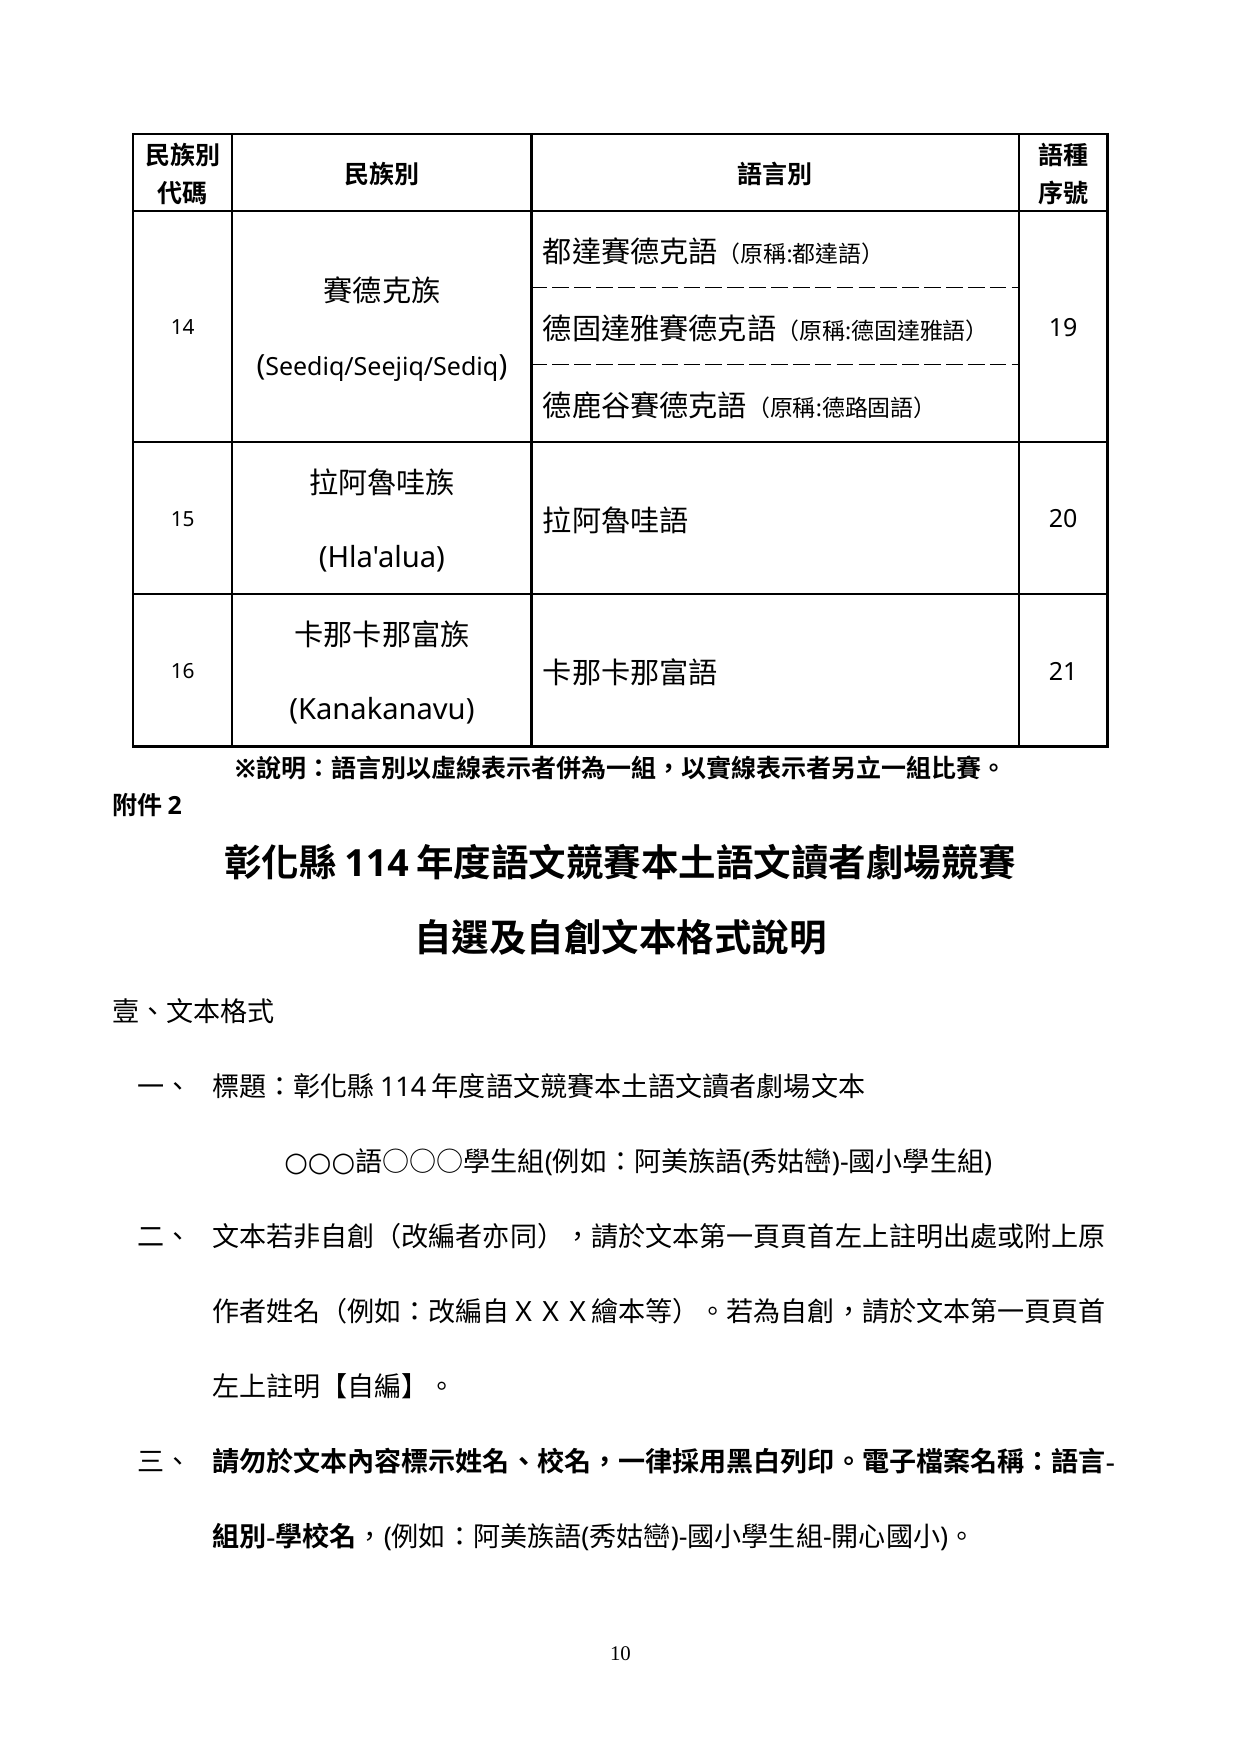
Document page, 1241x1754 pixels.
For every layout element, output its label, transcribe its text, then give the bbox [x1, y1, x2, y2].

list 文本若非自創（改編者亦同），請於文本第一頁頁首左上註明出處或附上原作者姓名（例如：改編自ＸＸＸ繪本等）。若為自創，請於文本第一頁頁首左上註明【自編】。 [137, 1197, 1128, 1422]
table_cell 14 [134, 212, 231, 441]
table_cell 19 [1020, 212, 1106, 441]
table_cell 拉阿魯哇語 [533, 443, 1018, 593]
table_cell 德鹿谷賽德克語（原稱:德路固語） [533, 364, 1018, 441]
table_cell 16 [134, 595, 231, 745]
table_header 民族別代碼 [134, 135, 231, 210]
list 標題：彰化縣114年度語文競賽本土語文讀者劇場文本 [137, 1047, 1128, 1122]
table_cell 21 [1020, 595, 1106, 745]
table_cell 德固達雅賽德克語（原稱:德固達雅語） [533, 287, 1018, 364]
table_cell 賽德克族 (Seediq/Seejiq/Sediq) [233, 212, 530, 441]
text ※說明：語言別以虛線表示者併為一組，以實線表示者另立一組比賽。 [112, 747, 1128, 785]
table_cell 卡那卡那富語 [533, 595, 1018, 745]
table_cell 15 [134, 443, 231, 593]
table_header 語種 序號 [1020, 135, 1106, 210]
text ○○○語○○○學生組(例如：阿美族語(秀姑巒)-國小學生組) [23, 1122, 1128, 1197]
table_header 民族別 [233, 135, 530, 210]
text 彰化縣114年度語文競賽本土語文讀者劇場競賽 [112, 822, 1128, 897]
list 請勿於文本內容標示姓名、校名，一律採用黑白列印。電子檔案名稱：語言-組別-學校名，(例如：阿美族語(秀姑巒)-國小學生組-開心國小)。 [137, 1422, 1128, 1572]
table_cell 拉阿魯哇族 (Hla'alua) [233, 443, 530, 593]
text 附件2 [112, 785, 1128, 822]
table_cell 20 [1020, 443, 1106, 593]
text 自選及自創文本格式說明 [112, 897, 1128, 972]
text 壹、文本格式 [112, 972, 1128, 1047]
table_header 語言別 [533, 135, 1018, 210]
table_cell 都達賽德克語（原稱:都達語） [533, 212, 1018, 287]
table_cell 卡那卡那富族 (Kanakanavu) [233, 595, 530, 745]
